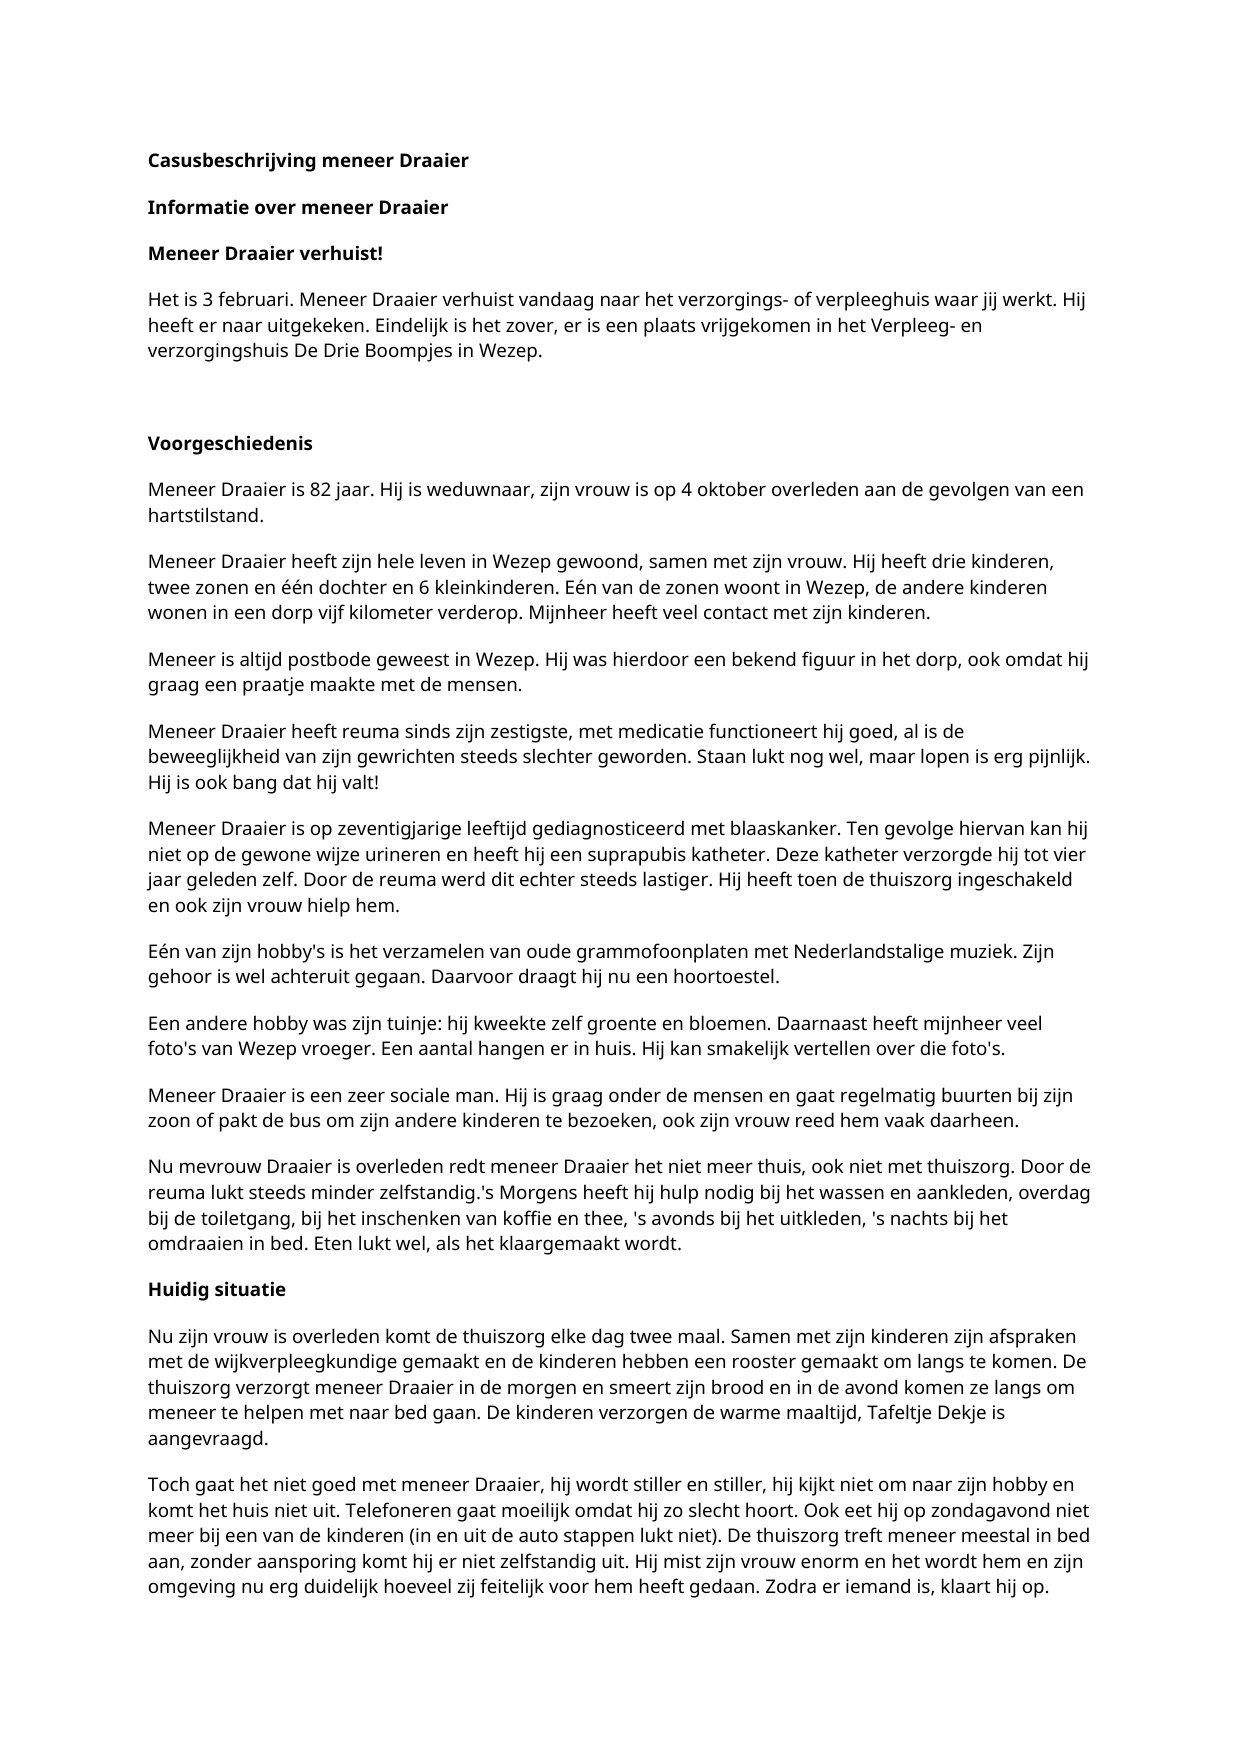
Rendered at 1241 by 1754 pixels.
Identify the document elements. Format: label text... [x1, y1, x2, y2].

text Nu mevrouw Draaier is overleden redt meneer Draaier het niet meer thuis, ook niet met thuiszorg. Door de reuma lukt steeds minder zelfstandig.'s Morgens heeft hij hulp nodig bij het wassen en aankleden, overdag bij de toiletgang, bij het inschenken van koffie en thee, 's avonds bij het uitkleden, 's nachts bij het omdraaien in bed. Eten lukt wel, als het klaargemaakt wordt. [148, 1154, 1093, 1256]
text Informatie over meneer Draaier [148, 194, 1093, 219]
text Meneer Draaier is 82 jaar. Hij is weduwnaar, zijn vrouw is op 4 oktober overleden aan de gevolgen van een hartstilstand. [148, 477, 1093, 528]
text Meneer Draaier is op zeventigjarige leeftijd gediagnosticeerd met blaaskanker. Ten gevolge hiervan kan hij niet op de gewone wijze urineren en heeft hij een suprapubis katheter. Deze katheter verzorgde hij tot vier jaar geleden zelf. Door de reuma werd dit echter steeds lastiger. Hij heeft toen de thuiszorg ingeschakeld en ook zijn vrouw hielp hem. [148, 815, 1093, 917]
text Huidig situatie [148, 1277, 1093, 1302]
text Toch gaat het niet goed met meneer Draaier, hij wordt stiller en stiller, hij kijkt niet om naar zijn hobby en komt het huis niet uit. Telefoneren gaat moeilijk omdat hij zo slecht hoort. Ook eet hij op zondagavond niet meer bij een van de kinderen (in en uit de auto stappen lukt niet). De thuiszorg treft meneer meestal in bed aan, zonder aansporing komt hij er niet zelfstandig uit. Hij mist zijn vrouw enorm en het wordt hem en zijn omgeving nu erg duidelijk hoeveel zij feitelijk voor hem heeft gedaan. Zodra er iemand is, klaart hij op. [148, 1472, 1093, 1599]
text Voorgeschiedenis [148, 430, 1093, 456]
text Casusbeschrijving meneer Draaier [148, 148, 1093, 173]
text Eén van zijn hobby's is het verzamelen van oude grammofoonplaten met Nederlandstalige muziek. Zijn gehoor is wel achteruit gegaan. Daarvoor draagt hij nu een hoortoestel. [148, 938, 1093, 989]
text Het is 3 februari. Meneer Draaier verhuist vandaag naar het verzorgings- of verpleeghuis waar jij werkt. Hij heeft er naar uitgekeken. Eindelijk is het zover, er is een plaats vrijgekomen in het Verpleeg- en verzorgingshuis De Drie Boompjes in Wezep. [148, 287, 1093, 363]
text Nu zijn vrouw is overleden komt de thuiszorg elke dag twee maal. Samen met zijn kinderen zijn afspraken met de wijkverpleegkundige gemaakt en de kinderen hebben een rooster gemaakt om langs te komen. De thuiszorg verzorgt meneer Draaier in de morgen en smeert zijn brood en in de avond komen ze langs om meneer te helpen met naar bed gaan. De kinderen verzorgen de warme maaltijd, Tafeltje Dekje is aangevraagd. [148, 1323, 1093, 1451]
text Meneer is altijd postbode geweest in Wezep. Hij was hierdoor een bekend figuur in het dorp, ook omdat hij graag een praatje maakte met de mensen. [148, 646, 1093, 697]
text Meneer Draaier is een zeer sociale man. Hij is graag onder de mensen en gaat regelmatig buurten bij zijn zoon of pakt de bus om zijn andere kinderen te bezoeken, ook zijn vrouw reed hem vaak daarheen. [148, 1082, 1093, 1133]
text Meneer Draaier verhuist! [148, 240, 1093, 266]
text Meneer Draaier heeft reuma sinds zijn zestigste, met medicatie functioneert hij goed, al is de beweeglijkheid van zijn gewrichten steeds slechter geworden. Staan lukt nog wel, maar lopen is erg pijnlijk. Hij is ook bang dat hij valt! [148, 718, 1093, 794]
text Een andere hobby was zijn tuinje: hij kweekte zelf groente en bloemen. Daarnaast heeft mijnheer veel foto's van Wezep vroeger. Een aantal hangen er in huis. Hij kan smakelijk vertellen over die foto's. [148, 1010, 1093, 1061]
text Meneer Draaier heeft zijn hele leven in Wezep gewoond, samen met zijn vrouw. Hij heeft drie kinderen, twee zonen en één dochter en 6 kleinkinderen. Eén van de zonen woont in Wezep, de andere kinderen wonen in een dorp vijf kilometer verderop. Mijnheer heeft veel contact met zijn kinderen. [148, 549, 1093, 625]
